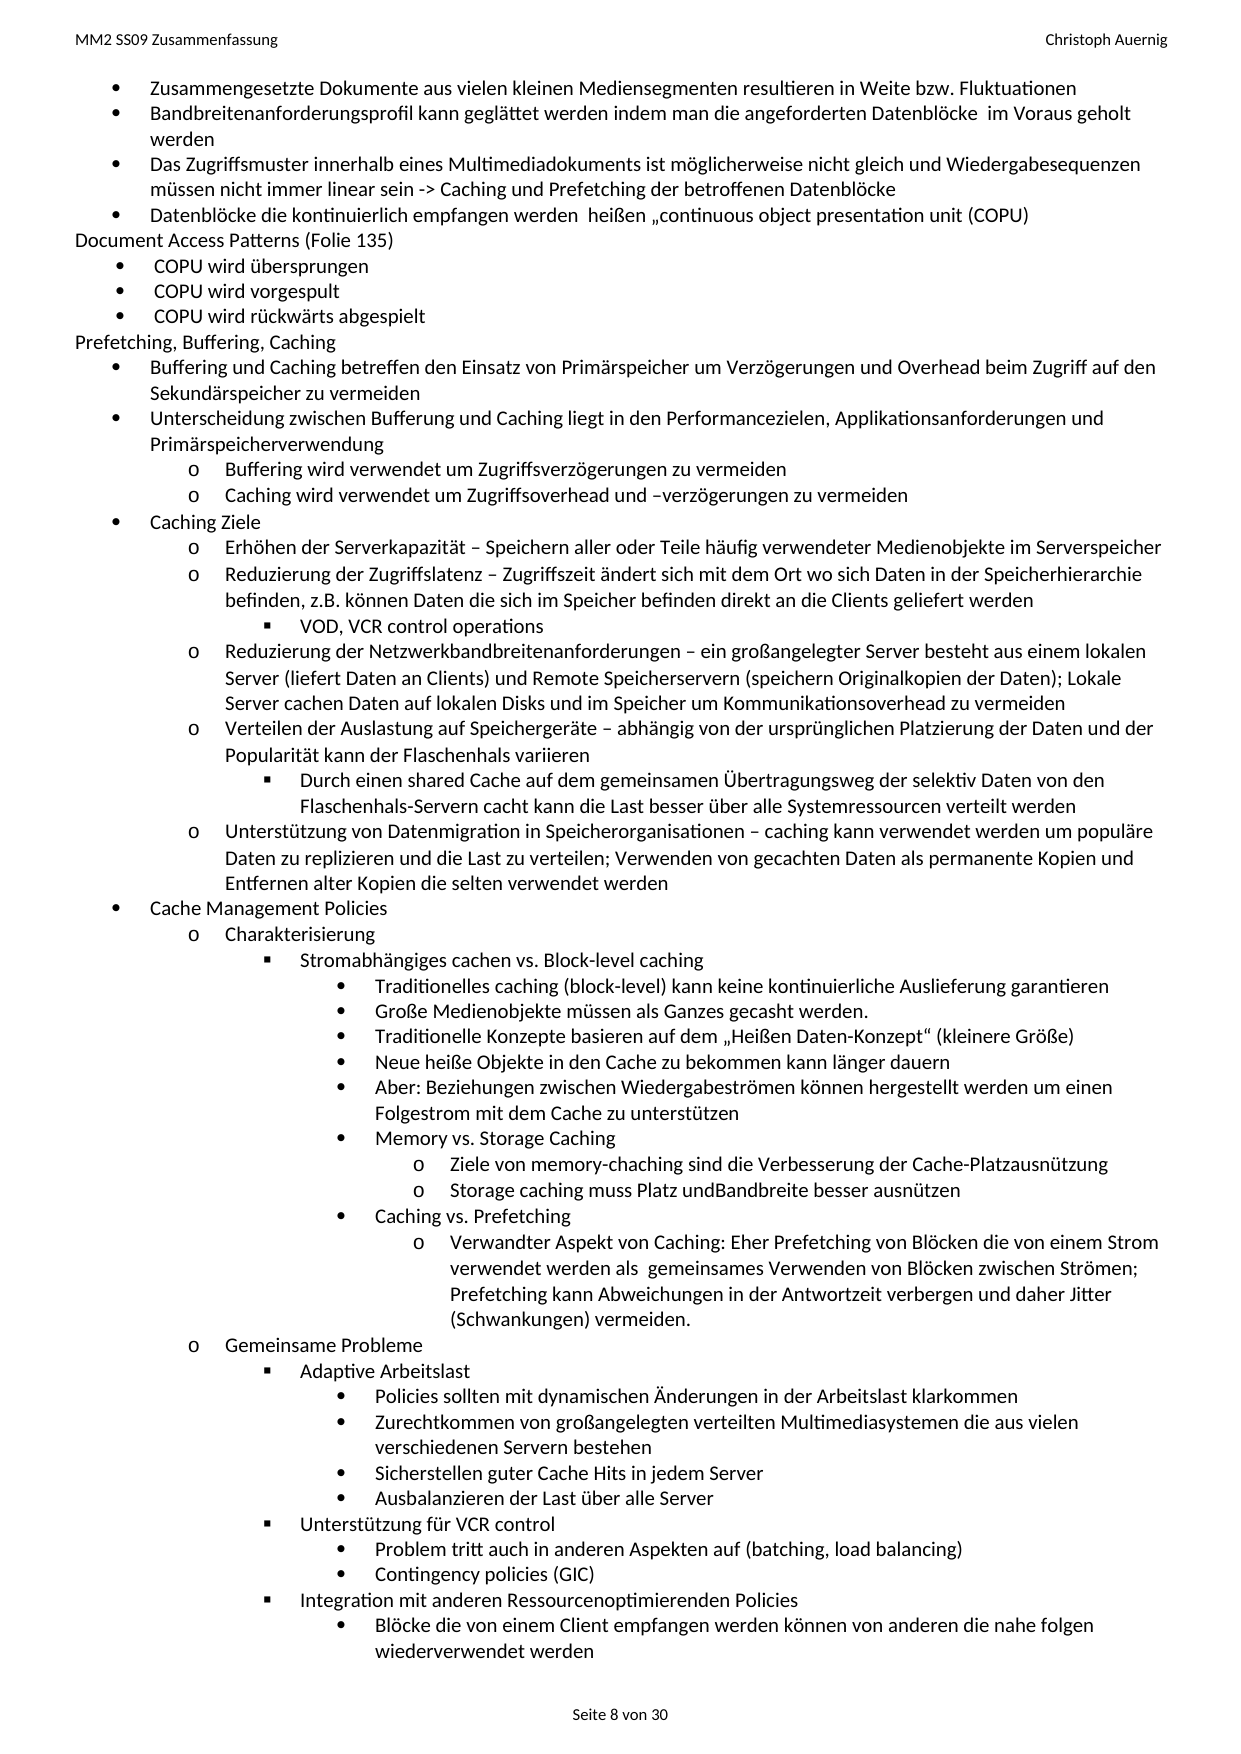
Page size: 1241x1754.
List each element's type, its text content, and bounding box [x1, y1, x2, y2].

list Memory vs. Storage Caching [337, 1125, 1165, 1151]
list Datenblöcke die kontinuierlich empfangen werden heißen „continuous object presentation unit (COPU) [112, 202, 1165, 227]
list Gemeinsame Probleme [187, 1332, 1165, 1358]
list Stromabhängiges cachen vs. Block-level caching [262, 947, 1165, 973]
list Problem tritt auch in anderen Aspekten auf (batching, load balancing) [337, 1536, 1165, 1562]
list Blöcke die von einem Client empfangen werden können von anderen die nahe folgen wiederverwendet werden [337, 1612, 1165, 1663]
list Integration mit anderen Ressourcenoptimierenden Policies [262, 1587, 1165, 1612]
list Neue heiße Objekte in den Cache zu bekommen kann länger dauern [337, 1049, 1165, 1074]
list Cache Management Policies [112, 896, 1165, 921]
list Durch einen shared Cache auf dem gemeinsamen Übertragungsweg der selektiv Daten von den Flaschenhals-Servern cacht kann die Last besser über alle Systemressourcen verteilt werden [262, 767, 1165, 818]
list Bandbreitenanforderungsprofil kann geglättet werden indem man die angeforderten Datenblöcke im Voraus geholt werden [112, 100, 1165, 151]
list Erhöhen der Serverkapazität – Speichern aller oder Teile häufig verwendeter Medienobjekte im Serverspeicher [187, 534, 1165, 561]
list Verwandter Aspekt von Caching: Eher Prefetching von Blöcken die von einem Strom verwendet werden als gemeinsames Verwenden von Blöcken zwischen Strömen; Prefetching kann Abweichungen in der Antwortzeit verbergen und daher Jitter (Schwankungen) vermeiden. [412, 1229, 1165, 1332]
list Große Medienobjekte müssen als Ganzes gecasht werden. [337, 998, 1165, 1024]
list Das Zugriffsmuster innerhalb eines Multimediadokuments ist möglicherweise nicht gleich und Wiedergabesequenzen müssen nicht immer linear sein -> Caching und Prefetching der betroffenen Datenblöcke [112, 151, 1165, 202]
list Zurechtkommen von großangelegten verteilten Multimediasystemen die aus vielen verschiedenen Servern bestehen [337, 1409, 1165, 1460]
list Caching vs. Prefetching [337, 1204, 1165, 1229]
list Policies sollten mit dynamischen Änderungen in der Arbeitslast klarkommen [337, 1384, 1165, 1409]
list Verteilen der Auslastung auf Speichergeräte – abhängig von der ursprünglichen Platzierung der Daten und der Popularität kann der Flaschenhals variieren [187, 716, 1165, 767]
list Zusammengesetzte Dokumente aus vielen kleinen Mediensegmenten resultieren in Weite bzw. Fluktuationen [112, 75, 1165, 100]
text Prefetching, Buffering, Caching [75, 329, 1165, 354]
list Sicherstellen guter Cache Hits in jedem Server [337, 1460, 1165, 1485]
list Unterstützung von Datenmigration in Speicherorganisationen – caching kann verwendet werden um populäre Daten zu replizieren und die Last zu verteilen; Verwenden von gecachten Daten als permanente Kopien und Entfernen alter Kopien die selten verwendet werden [187, 818, 1165, 896]
list Reduzierung der Zugriffslatenz – Zugriffszeit ändert sich mit dem Ort wo sich Daten in der Speicherhierarchie befinden, z.B. können Daten die sich im Speicher befinden direkt an die Clients geliefert werden [187, 561, 1165, 613]
text Document Access Patterns (Folie 135) [75, 227, 1165, 253]
list Contingency policies (GIC) [337, 1562, 1165, 1587]
list Unterstützung für VCR control [262, 1511, 1165, 1536]
list Traditionelle Konzepte basieren auf dem „Heißen Daten-Konzept“ (kleinere Größe) [337, 1024, 1165, 1049]
list COPU wird vorgespult [116, 278, 1165, 304]
list Unterscheidung zwischen Bufferung und Caching liegt in den Performancezielen, Applikationsanforderungen und Primärspeicherverwendung [112, 405, 1165, 456]
list Charakterisierung [187, 921, 1165, 947]
list Caching Ziele [112, 509, 1165, 534]
list Caching wird verwendet um Zugriffsoverhead und –verzögerungen zu vermeiden [187, 483, 1165, 509]
list Ziele von memory-chaching sind die Verbesserung der Cache-Platzausnützung [412, 1151, 1165, 1177]
list Buffering und Caching betreffen den Einsatz von Primärspeicher um Verzögerungen und Overhead beim Zugriff auf den Sekundärspeicher zu vermeiden [112, 354, 1165, 405]
list Ausbalanzieren der Last über alle Server [337, 1485, 1165, 1511]
list VOD, VCR control operations [262, 613, 1165, 638]
list COPU wird übersprungen [116, 253, 1165, 278]
list Storage caching muss Platz undBandbreite besser ausnützen [412, 1177, 1165, 1204]
list Aber: Beziehungen zwischen Wiedergabeströmen können hergestellt werden um einen Folgestrom mit dem Cache zu unterstützen [337, 1074, 1165, 1125]
list Reduzierung der Netzwerkbandbreitenanforderungen – ein großangelegter Server besteht aus einem lokalen Server (liefert Daten an Clients) und Remote Speicherservern (speichern Originalkopien der Daten); Lokale Server cachen Daten auf lokalen Disks und im Speicher um Kommunikationsoverhead zu vermeiden [187, 638, 1165, 716]
list COPU wird rückwärts abgespielt [116, 304, 1165, 329]
list Buffering wird verwendet um Zugriffsverzögerungen zu vermeiden [187, 456, 1165, 483]
list Adaptive Arbeitslast [262, 1358, 1165, 1384]
list Traditionelles caching (block-level) kann keine kontinuierliche Auslieferung garantieren [337, 973, 1165, 998]
